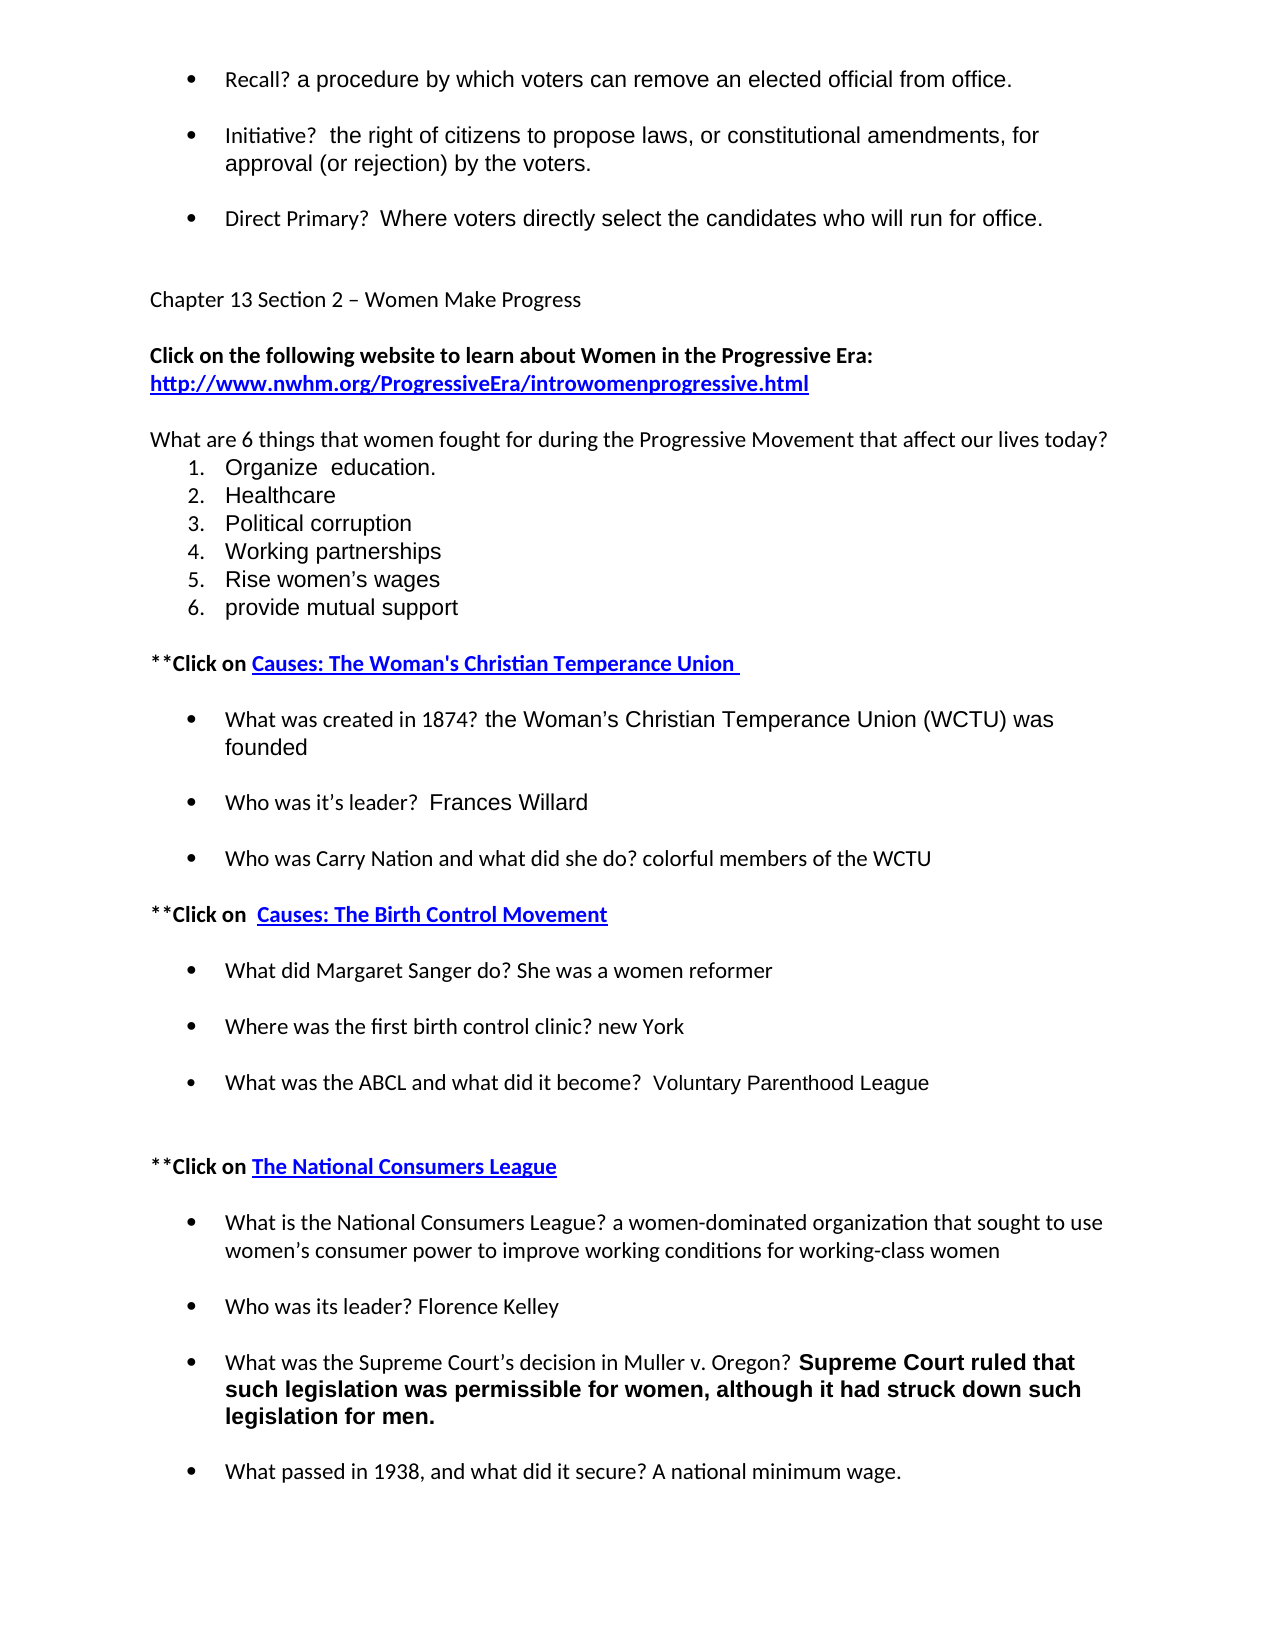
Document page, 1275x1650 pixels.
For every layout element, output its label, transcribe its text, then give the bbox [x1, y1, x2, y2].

text **Click on The National Consumers League [150, 1152, 1125, 1180]
list What did Margaret Sanger do? She was a women reformer [187, 956, 1125, 984]
list Healthcare [187, 481, 1125, 509]
list Where was the first birth control clinic? new York [187, 1012, 1125, 1040]
list Who was it’s leader? Frances Willard [187, 788, 1125, 816]
list Who was Carry Nation and what did she do? colorful members of the WCTU [187, 844, 1125, 872]
text **Click on Causes: The Woman's Christian Temperance Union [150, 649, 1125, 677]
text What are 6 things that women fought for during the Progressive Movement that affect our lives today? [150, 425, 1125, 453]
list Who was its leader? Florence Kelley [187, 1292, 1125, 1320]
list Recall? a procedure by which voters can remove an elected official from office. [187, 66, 1125, 94]
list Direct Primary? Where voters directly select the candidates who will run for office. [187, 204, 1125, 232]
list What was the ABCL and what did it become? Voluntary Parenthood League [187, 1068, 1125, 1096]
list What passed in 1938, and what did it secure? A national minimum wage. [187, 1457, 1125, 1485]
list Organize education. [187, 453, 1125, 481]
list Rise women’s wages [187, 565, 1125, 593]
text **Click on Causes: The Birth Control Movement [150, 900, 1125, 928]
list Political corruption [187, 509, 1125, 537]
list What was created in 1874? the Woman’s Christian Temperance Union (WCTU) was founded [187, 705, 1125, 760]
text http://www.nwhm.org/ProgressiveEra/introwomenprogressive.html [150, 369, 1125, 397]
list Working partnerships [187, 537, 1125, 565]
text Click on the following website to learn about Women in the Progressive Era: [150, 341, 1125, 369]
list What is the National Consumers League? a women-dominated organization that sought to use women’s consumer power to improve working conditions for working-class women [187, 1208, 1125, 1264]
list Initiative? the right of citizens to propose laws, or constitutional amendments, for approval (or rejection) by the voters. [187, 122, 1125, 176]
list What was the Supreme Court’s decision in Muller v. Oregon? Supreme Court ruled that such legislation was permissible for women, although it had struck down such legislation for men. [187, 1348, 1125, 1429]
list provide mutual support [187, 593, 1125, 621]
text Chapter 13 Section 2 – Women Make Progress [150, 285, 1125, 313]
